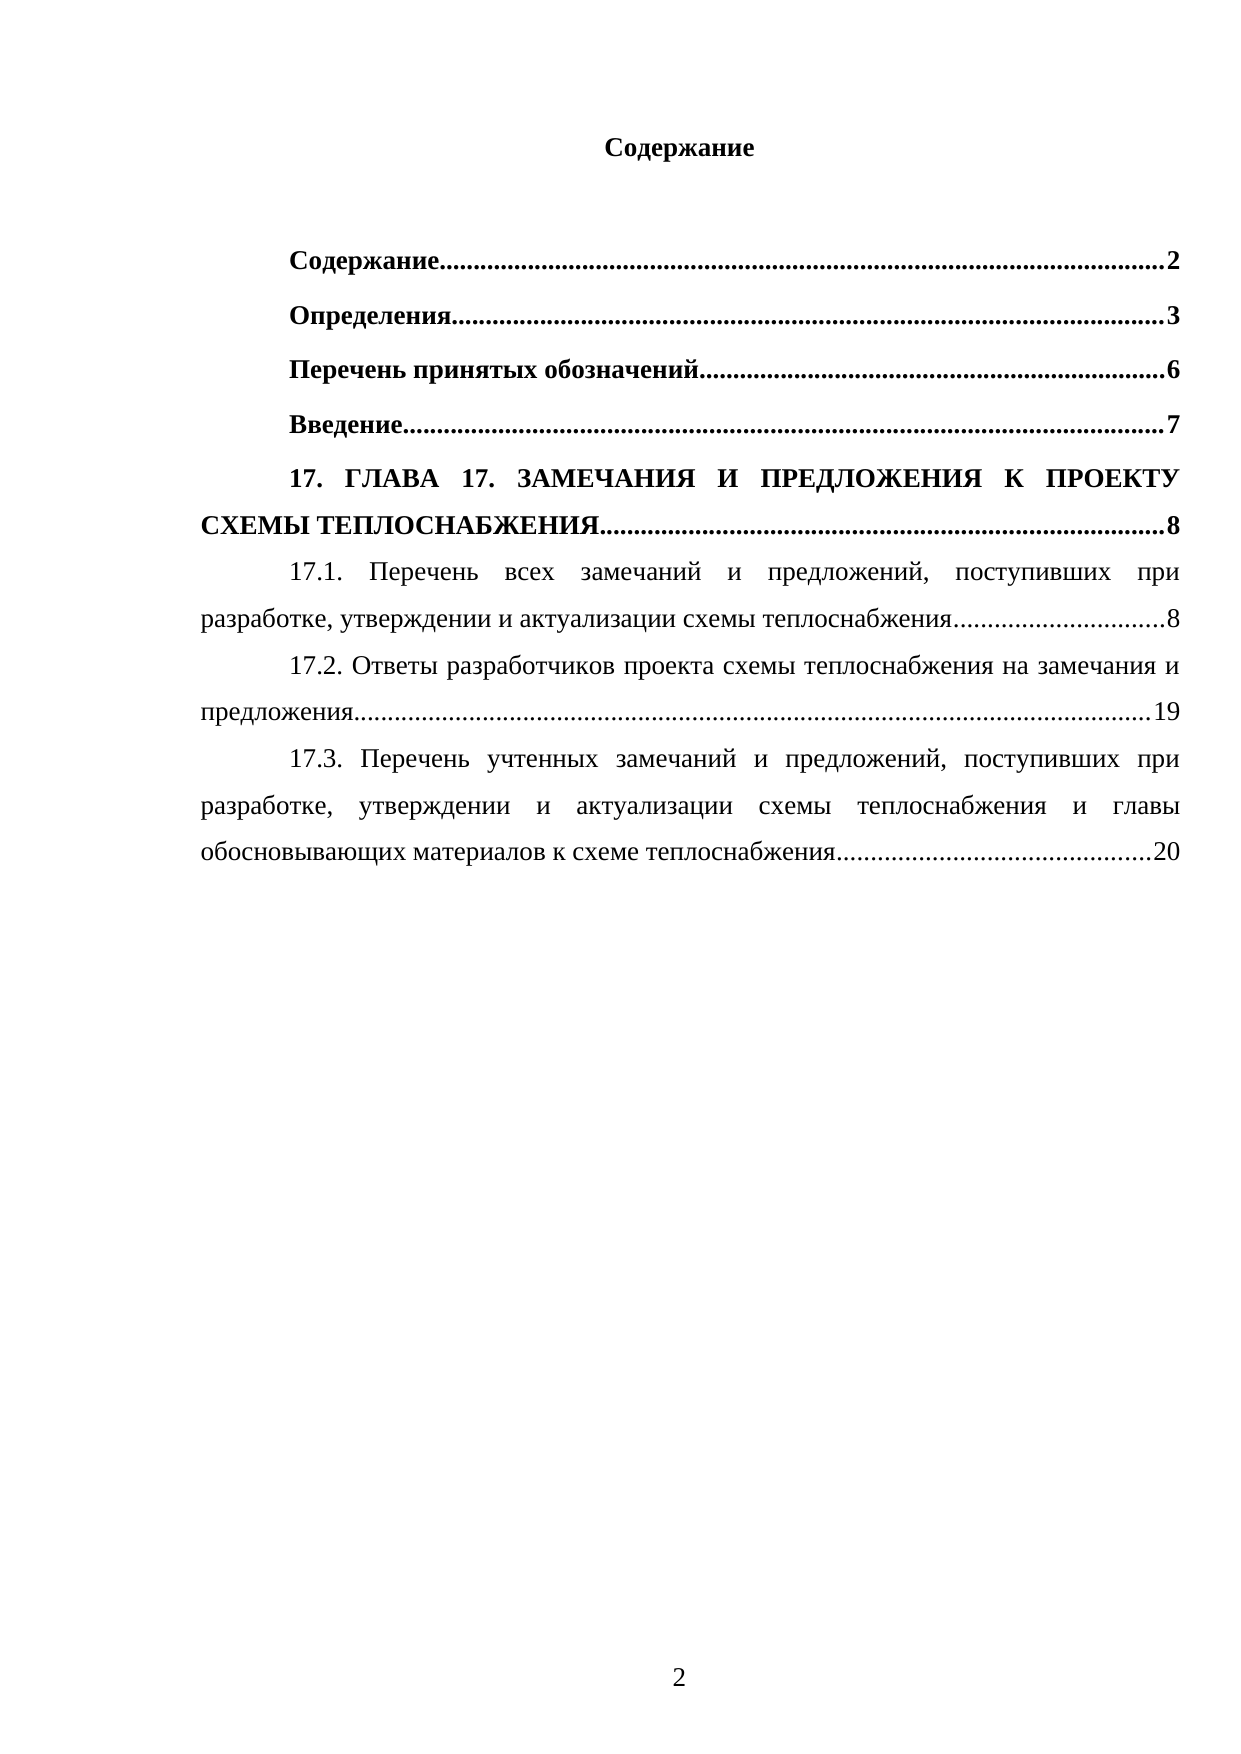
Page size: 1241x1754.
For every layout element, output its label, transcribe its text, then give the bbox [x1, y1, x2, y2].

text Содержание [177, 131, 1181, 162]
